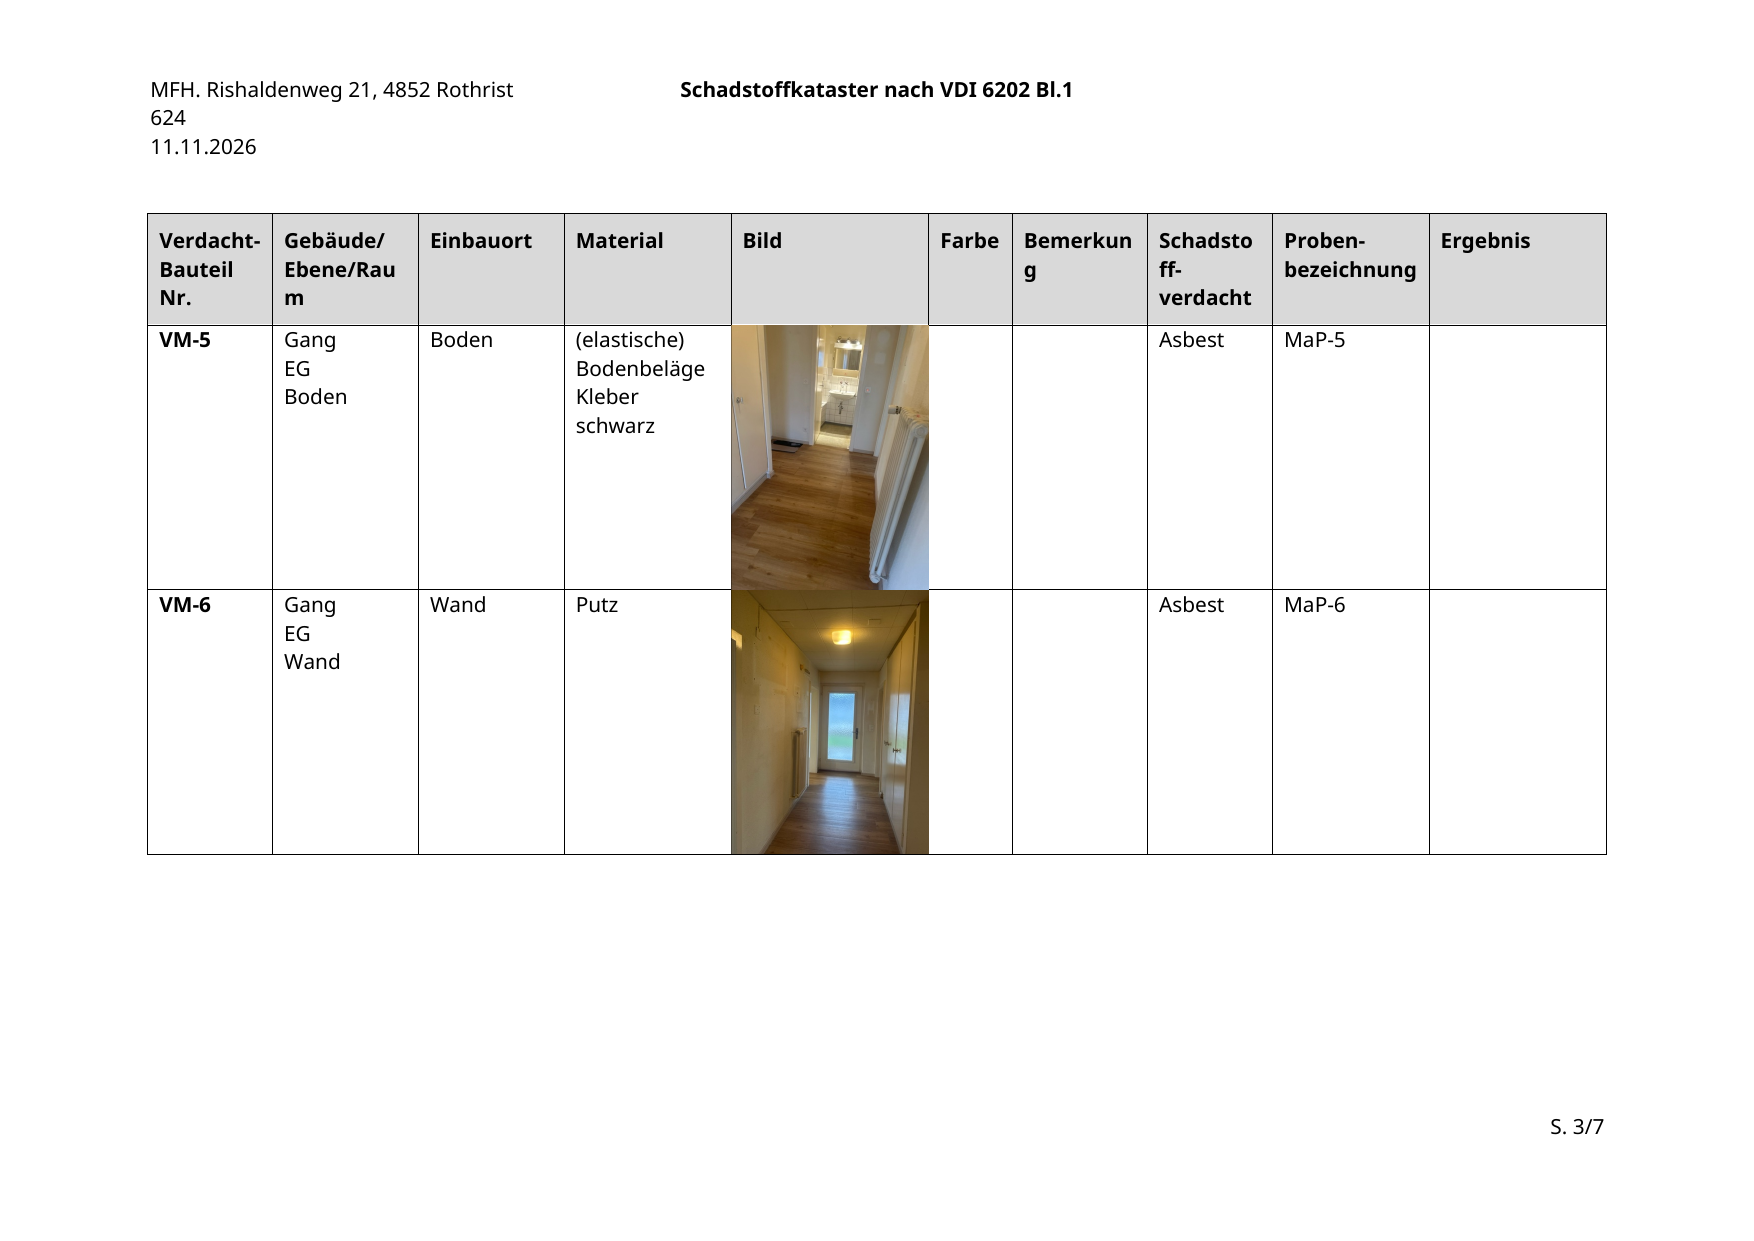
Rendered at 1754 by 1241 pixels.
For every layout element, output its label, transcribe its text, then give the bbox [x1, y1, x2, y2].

picture [731, 325, 929, 854]
table_cell [929, 590, 1012, 854]
table_header Gebäude/ Ebene/Raum [273, 214, 418, 324]
table_cell VM-5 [148, 326, 272, 589]
table_header Ergebnis [1430, 214, 1606, 324]
table_cell [1430, 590, 1606, 854]
table_cell Gang EG Wand [273, 590, 418, 854]
table_header Material [565, 214, 731, 324]
table_header Proben-bezeichnung [1273, 214, 1429, 324]
table_header Bild [732, 214, 928, 324]
table_header Farbe [929, 214, 1012, 324]
table_cell Asbest [1148, 326, 1272, 589]
table_cell [1013, 326, 1147, 589]
table_header Bemerkung [1013, 214, 1147, 324]
table_cell Gang EG Boden [273, 326, 418, 589]
table_cell Putz [565, 590, 731, 854]
table_cell MaP-5 [1273, 326, 1429, 589]
table_cell Wand [419, 590, 564, 854]
table_cell [1430, 326, 1606, 589]
table_cell Boden [419, 326, 564, 589]
table_header Verdacht-Bauteil Nr. [148, 214, 272, 324]
table_header Einbauort [419, 214, 564, 324]
table_header Schadstoff-verdacht [1148, 214, 1272, 324]
table_cell [929, 326, 1012, 589]
table_cell (elastische) Bodenbeläge Kleber schwarz [565, 326, 731, 589]
table_cell [1013, 590, 1147, 854]
table_cell MaP-6 [1273, 590, 1429, 854]
table_cell VM-6 [148, 590, 272, 854]
table_cell Asbest [1148, 590, 1272, 854]
